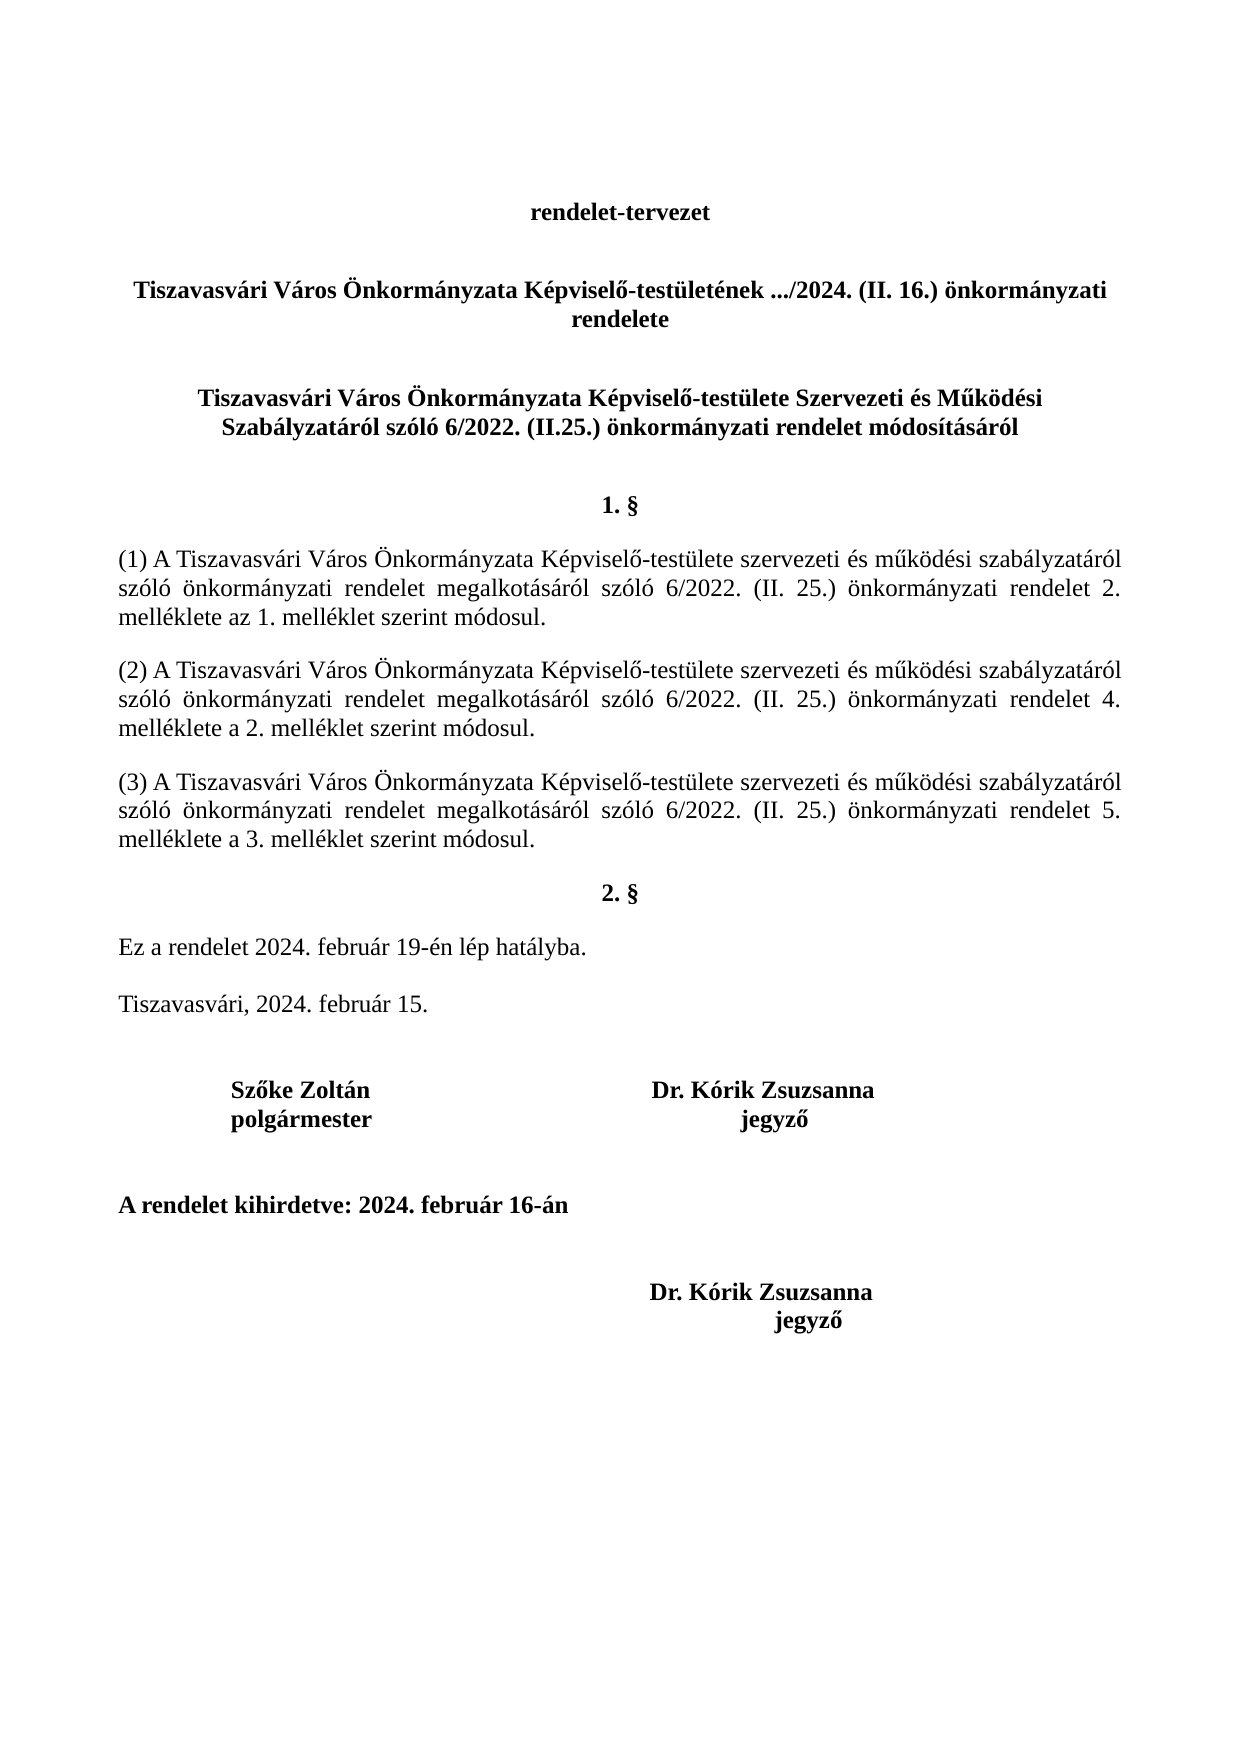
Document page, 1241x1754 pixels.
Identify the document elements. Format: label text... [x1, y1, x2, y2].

text Ez a rendelet 2024. február 19-én lép hatályba. [118, 932, 1122, 961]
text A rendelet kihirdetve: 2024. február 16-án [118, 1191, 1122, 1219]
text Tiszavasvári Város Önkormányzata Képviselő-testülete Szervezeti és Működési Szabályzatáról szóló 6/2022. (II.25.) önkormányzati rendelet módosításáról [118, 383, 1122, 441]
text (3) A Tiszavasvári Város Önkormányzata Képviselő-testülete szervezeti és működési szabályzatáról szóló önkormányzati rendelet megalkotásáról szóló 6/2022. (II. 25.) önkormányzati rendelet 5. melléklete a 3. melléklet szerint módosul. [118, 767, 1122, 853]
text Tiszavasvári, 2024. február 15. [118, 989, 1122, 1018]
text (2) A Tiszavasvári Város Önkormányzata Képviselő-testülete szervezeti és működési szabályzatáról szóló önkormányzati rendelet megalkotásáról szóló 6/2022. (II. 25.) önkormányzati rendelet 4. melléklete a 2. melléklet szerint módosul. [118, 656, 1122, 742]
text Tiszavasvári Város Önkormányzata Képviselő-testületének .../2024. (II. 16.) önkormányzati rendelete [118, 276, 1122, 333]
text rendelet-tervezet [118, 197, 1122, 226]
text jegyző [118, 1306, 1122, 1334]
text polgármester jegyző [118, 1104, 1122, 1133]
text 1. § [118, 491, 1122, 519]
text Dr. Kórik Zsuzsanna [118, 1277, 1122, 1306]
text (1) A Tiszavasvári Város Önkormányzata Képviselő-testülete szervezeti és működési szabályzatáról szóló önkormányzati rendelet megalkotásáról szóló 6/2022. (II. 25.) önkormányzati rendelet 2. melléklete az 1. melléklet szerint módosul. [118, 544, 1122, 631]
text 2. § [118, 878, 1122, 907]
text Szőke Zoltán Dr. Kórik Zsuzsanna [118, 1076, 1122, 1104]
